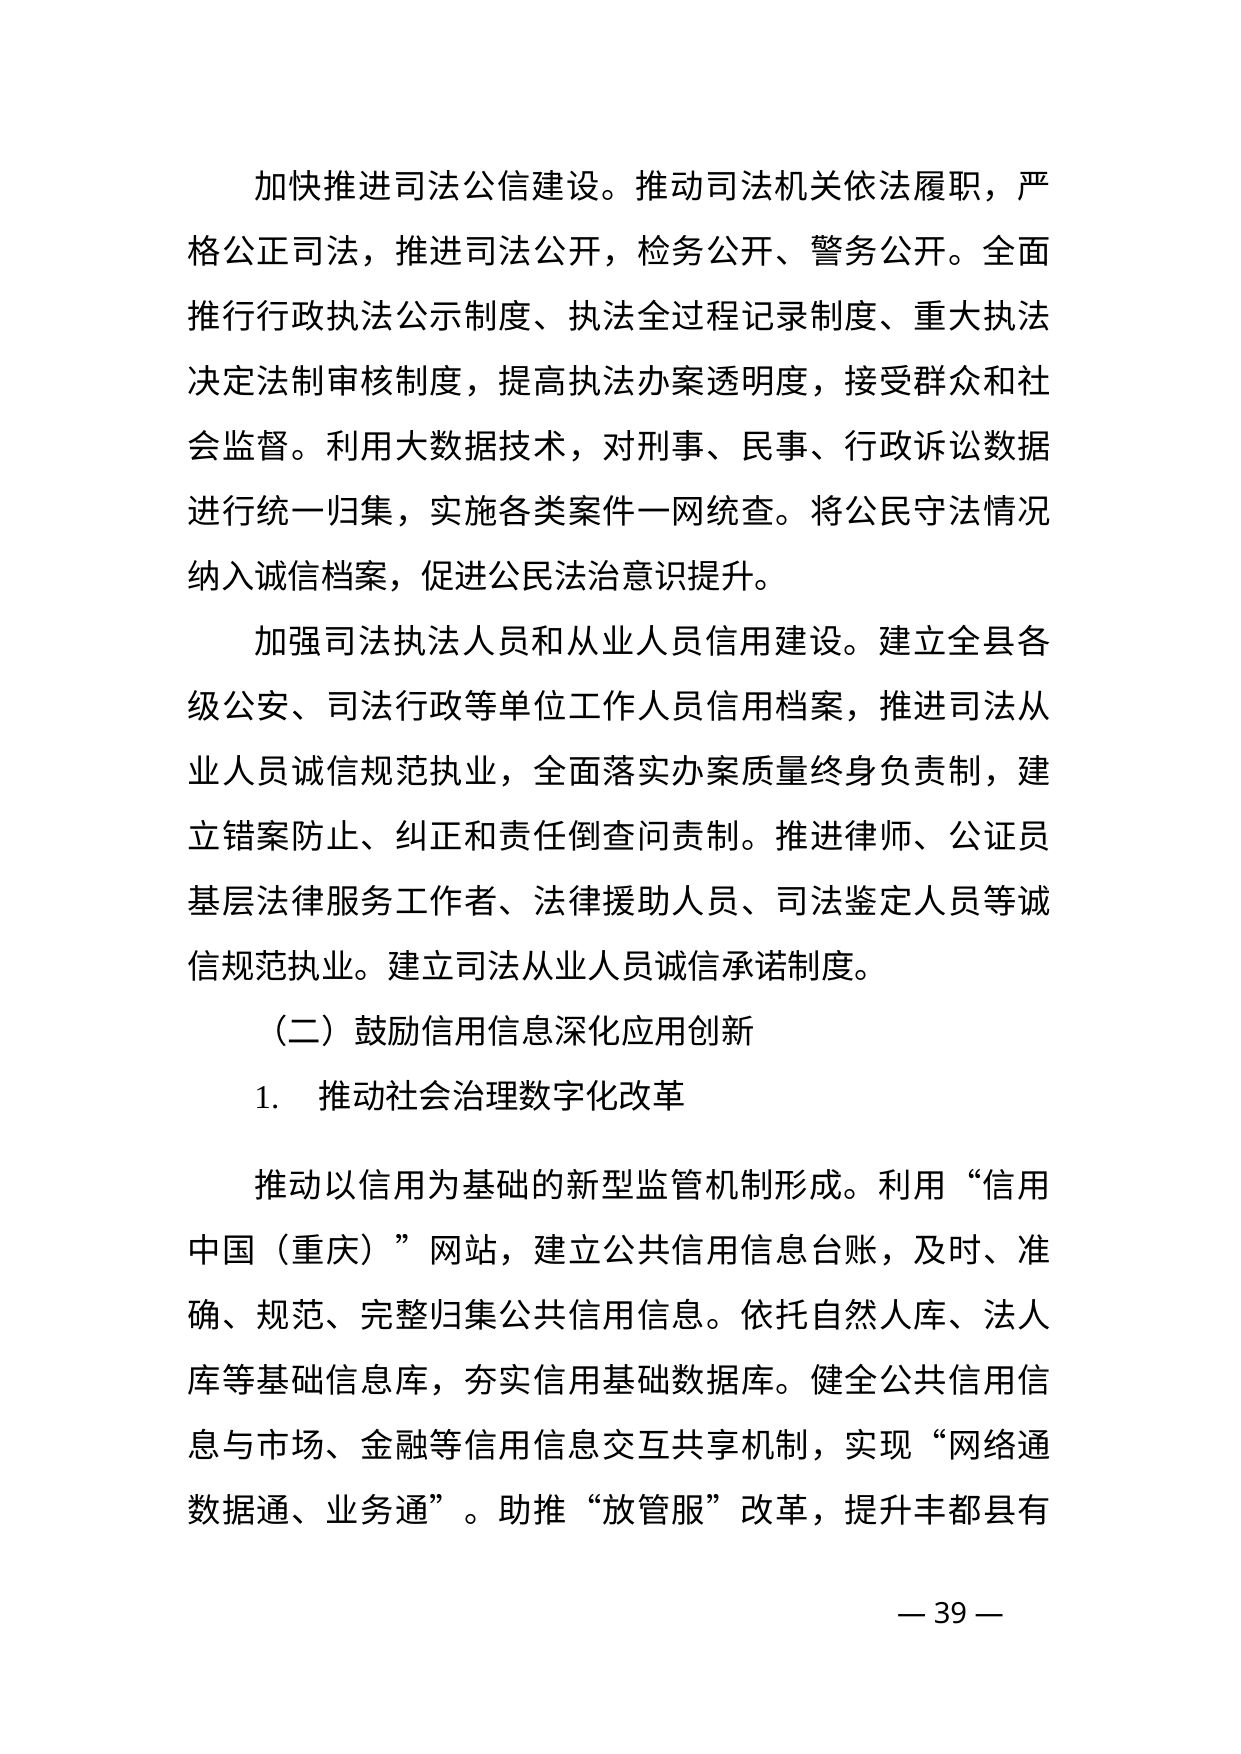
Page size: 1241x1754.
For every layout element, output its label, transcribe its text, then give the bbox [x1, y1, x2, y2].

text （二）鼓励信用信息深化应用创新 [187, 997, 1053, 1062]
text 加快推进司法公信建设。推动司法机关依法履职，严格公正司法，推进司法公开，检务公开、警务公开。全面推行行政执法公示制度、执法全过程记录制度、重大执法决定法制审核制度，提高执法办案透明度，接受群众和社会监督。利用大数据技术，对刑事、民事、行政诉讼数据进行统一归集，实施各类案件一网统查。将公民守法情况纳入诚信档案，促进公民法治意识提升。 [187, 152, 1053, 607]
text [187, 1151, 1053, 1541]
list 推动社会治理数字化改革 [187, 1062, 1053, 1127]
text 加强司法执法人员和从业人员信用建设。建立全县各级公安、司法行政等单位工作人员信用档案，推进司法从业人员诚信规范执业，全面落实办案质量终身负责制，建立错案防止、纠正和责任倒查问责制。推进律师、公证员、基层法律服务工作者、法律援助人员、司法鉴定人员等诚信规范执业。建立司法从业人员诚信承诺制度。 [187, 607, 1053, 997]
